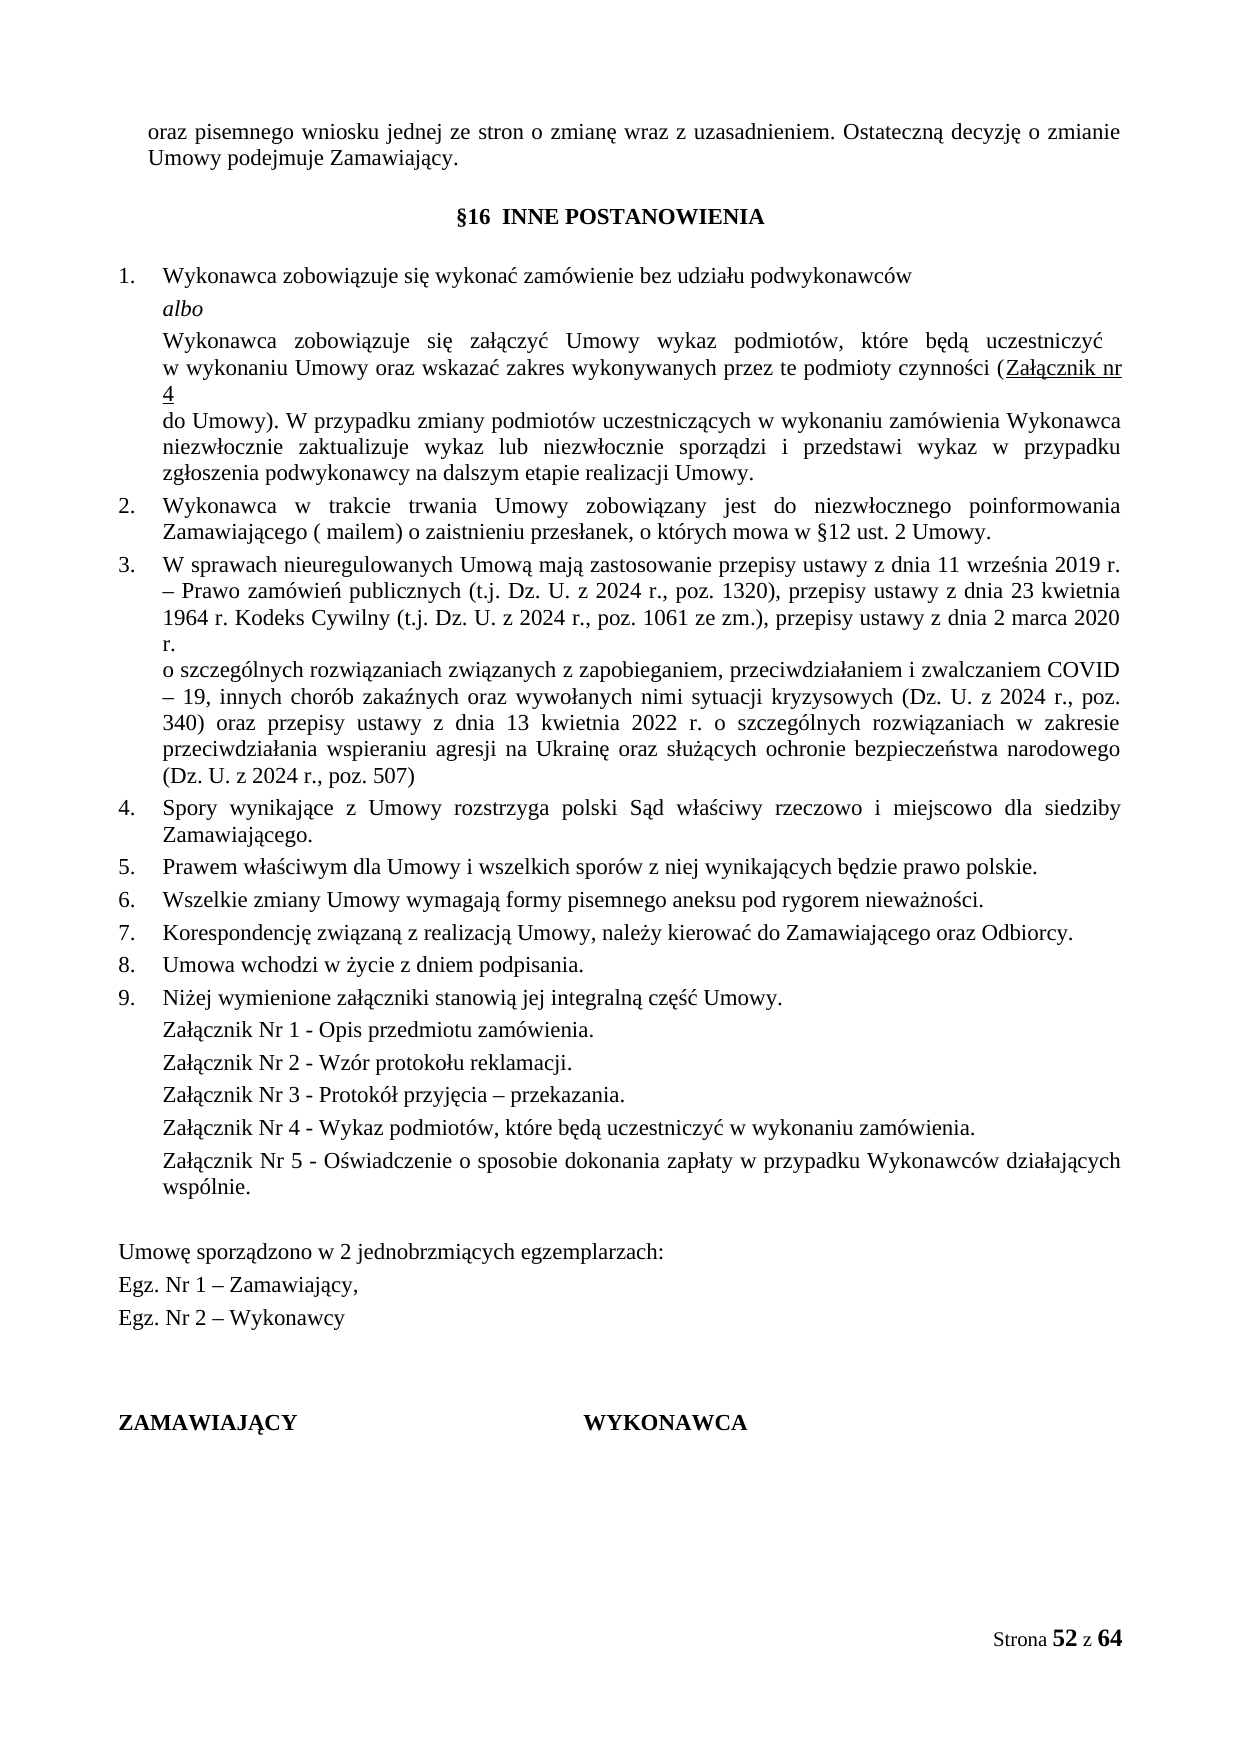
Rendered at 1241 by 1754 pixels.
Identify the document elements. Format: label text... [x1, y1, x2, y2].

list Załącznik Nr 5 - Oświadczenie o sposobie dokonania zapłaty w przypadku Wykonawców działających wspólnie. [162, 1147, 1122, 1199]
list Załącznik Nr 2 - Wzór protokołu reklamacji. [162, 1049, 1122, 1075]
list Spory wynikające z Umowy rozstrzyga polski Sąd właściwy rzeczowo i miejscowo dla siedziby Zamawiającego. [118, 794, 1122, 847]
list Prawem właściwym dla Umowy i wszelkich sporów z niej wynikających będzie prawo polskie. [118, 853, 1122, 880]
text Umowę sporządzono w 2 jednobrzmiących egzemplarzach: [118, 1238, 1122, 1265]
list Załącznik Nr 1 - Opis przedmiotu zamówienia. [162, 1016, 1122, 1043]
text §16 INNE POSTANOWIENIA [118, 203, 1122, 230]
list Wykonawca zobowiązuje się wykonać zamówienie bez udziału podwykonawców [118, 262, 1122, 289]
text Egz. Nr 1 – Zamawiający, [118, 1271, 1122, 1297]
list W sprawach nieuregulowanych Umową mają zastosowanie przepisy ustawy z dnia 11 września 2019 r. – Prawo zamówień publicznych (t.j. Dz. U. z 2024 r., poz. 1320), przepisy ustawy z dnia 23 kwietnia 1964 r. Kodeks Cywilny (t.j. Dz. U. z 2024 r., poz. 1061 ze zm.), przepisy ustawy z dnia 2 marca 2020 r. o szczególnych rozwiązaniach związanych z zapobieganiem, przeciwdziałaniem i zwalczaniem COVID – 19, innych chorób zakaźnych oraz wywołanych nimi sytuacji kryzysowych (Dz. U. z 2024 r., poz. 340) oraz przepisy ustawy z dnia 13 kwietnia 2022 r. o szczególnych rozwiązaniach w zakresie przeciwdziałania wspieraniu agresji na Ukrainę oraz służących ochronie bezpieczeństwa narodowego (Dz. U. z 2024 r., poz. 507) [118, 551, 1122, 788]
list Korespondencję związaną z realizacją Umowy, należy kierować do Zamawiającego oraz Odbiorcy. [118, 918, 1122, 945]
text ZAMAWIAJĄCY WYKONAWCA [118, 1409, 1122, 1435]
list Załącznik Nr 3 - Protokół przyjęcia – przekazania. [162, 1082, 1122, 1108]
text Egz. Nr 2 – Wykonawcy [118, 1303, 1122, 1330]
list Wykonawca w trakcie trwania Umowy zobowiązany jest do niezwłocznego poinformowania Zamawiającego ( mailem) o zaistnieniu przesłanek, o których mowa w §12 ust. 2 Umowy. [118, 492, 1122, 545]
list Umowa wchodzi w życie z dniem podpisania. [118, 951, 1122, 977]
list albo [162, 295, 1122, 321]
list Niżej wymienione załączniki stanowią jej integralną część Umowy. [118, 984, 1122, 1010]
list Wykonawca zobowiązuje się załączyć Umowy wykaz podmiotów, które będą uczestniczyć w wykonaniu Umowy oraz wskazać zakres wykonywanych przez te podmioty czynności (Załącznik nr 4 do Umowy). W przypadku zmiany podmiotów uczestniczących w wykonaniu zamówienia Wykonawca niezwłocznie zaktualizuje wykaz lub niezwłocznie sporządzi i przedstawi wykaz w przypadku zgłoszenia podwykonawcy na dalszym etapie realizacji Umowy. [162, 328, 1122, 486]
list Wszelkie zmiany Umowy wymagają formy pisemnego aneksu pod rygorem nieważności. [118, 886, 1122, 912]
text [148, 118, 1122, 171]
list Załącznik Nr 4 - Wykaz podmiotów, które będą uczestniczyć w wykonaniu zamówienia. [162, 1114, 1122, 1141]
